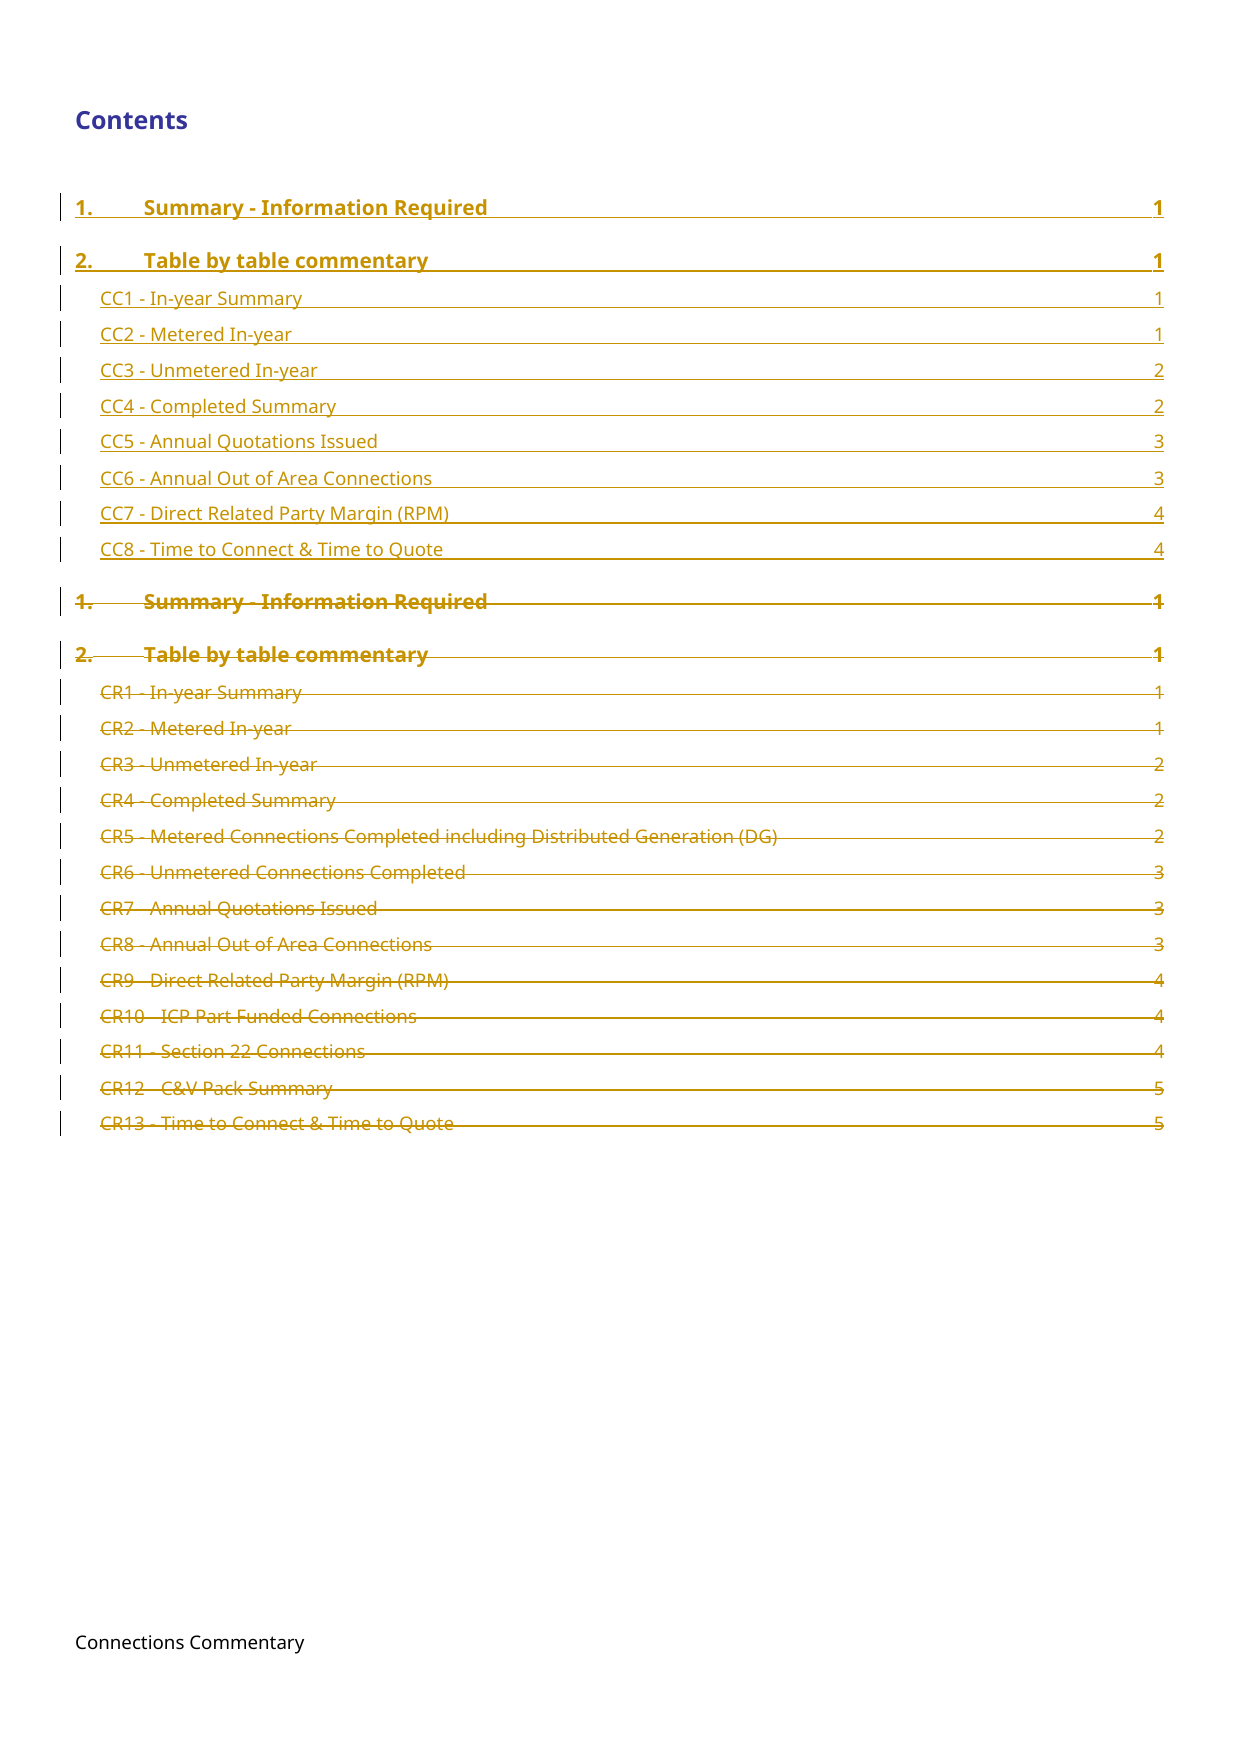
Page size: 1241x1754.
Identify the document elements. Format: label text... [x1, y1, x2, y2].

text Contents [75, 102, 1165, 137]
